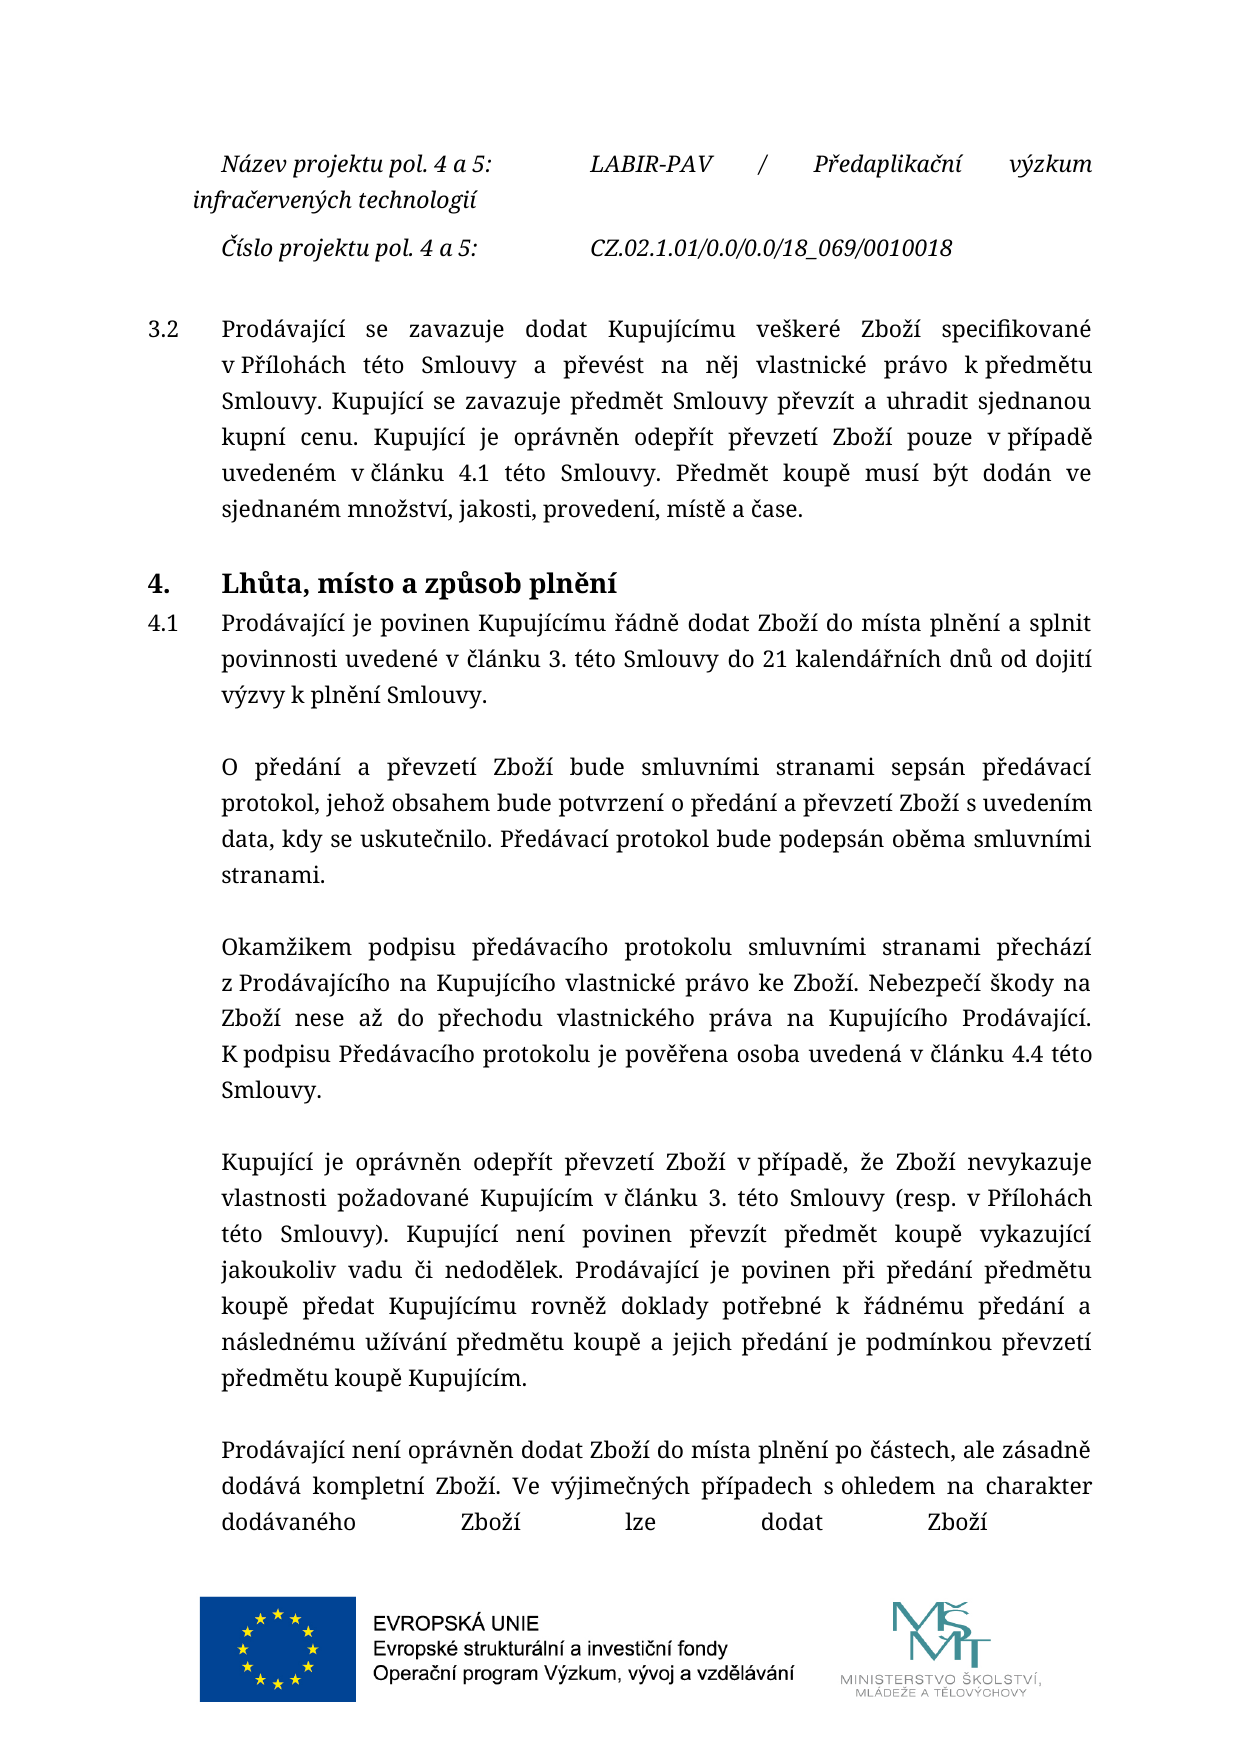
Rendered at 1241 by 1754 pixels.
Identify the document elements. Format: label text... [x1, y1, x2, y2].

text 4. Lhůta, místo a způsob plnění [148, 565, 1093, 602]
text O předání a převzetí Zboží bude smluvními stranami sepsán předávací protokol, jehož obsahem bude potvrzení o předání a převzetí Zboží s uvedením data, kdy se uskutečnilo. Předávací protokol bude podepsán oběma smluvními stranami. [221, 751, 1093, 890]
list Prodávající se zavazuje dodat Kupujícímu veškeré Zboží specifikované v Přílohách této Smlouvy a převést na něj vlastnické právo k předmětu Smlouvy. Kupující se zavazuje předmět Smlouvy převzít a uhradit sjednanou kupní cenu. Kupující je oprávněn odepřít převzetí Zboží pouze v případě uvedeném v článku 4.1 této Smlouvy. Předmět koupě musí být dodán ve sjednaném množství, jakosti, provedení, místě a čase. [148, 313, 1093, 524]
text Číslo projektu pol. 4 a 5: CZ.02.1.01/0.0/0.0/18_069/0010018 [192, 232, 1093, 263]
picture [147, 1544, 1093, 1754]
text 4.1 Prodávající je povinen Kupujícímu řádně dodat Zboží do místa plnění a splnit povinnosti uvedené v článku 3. této Smlouvy do 21 kalendářních dnů od dojití výzvy k plnění Smlouvy. [148, 607, 1093, 710]
text Název projektu pol. 4 a 5: LABIR-PAV / Předaplikační výzkum infračervených technologií [192, 148, 1093, 215]
text Kupující je oprávněn odepřít převzetí Zboží v případě, že Zboží nevykazuje vlastnosti požadované Kupujícím v článku 3. této Smlouvy (resp. v Přílohách této Smlouvy). Kupující není povinen převzít předmět koupě vykazující jakoukoliv vadu či nedodělek. Prodávající je povinen při předání předmětu koupě předat Kupujícímu rovněž doklady potřebné k řádnému předání a následnému užívání předmětu koupě a jejich předání je podmínkou převzetí předmětu koupě Kupujícím. [221, 1146, 1093, 1393]
text Okamžikem podpisu předávacího protokolu smluvními stranami přechází z Prodávajícího na Kupujícího vlastnické právo ke Zboží. Nebezpečí škody na Zboží nese až do přechodu vlastnického práva na Kupujícího Prodávající. K podpisu Předávacího protokolu je pověřena osoba uvedená v článku 4.4 této Smlouvy. [221, 931, 1093, 1106]
